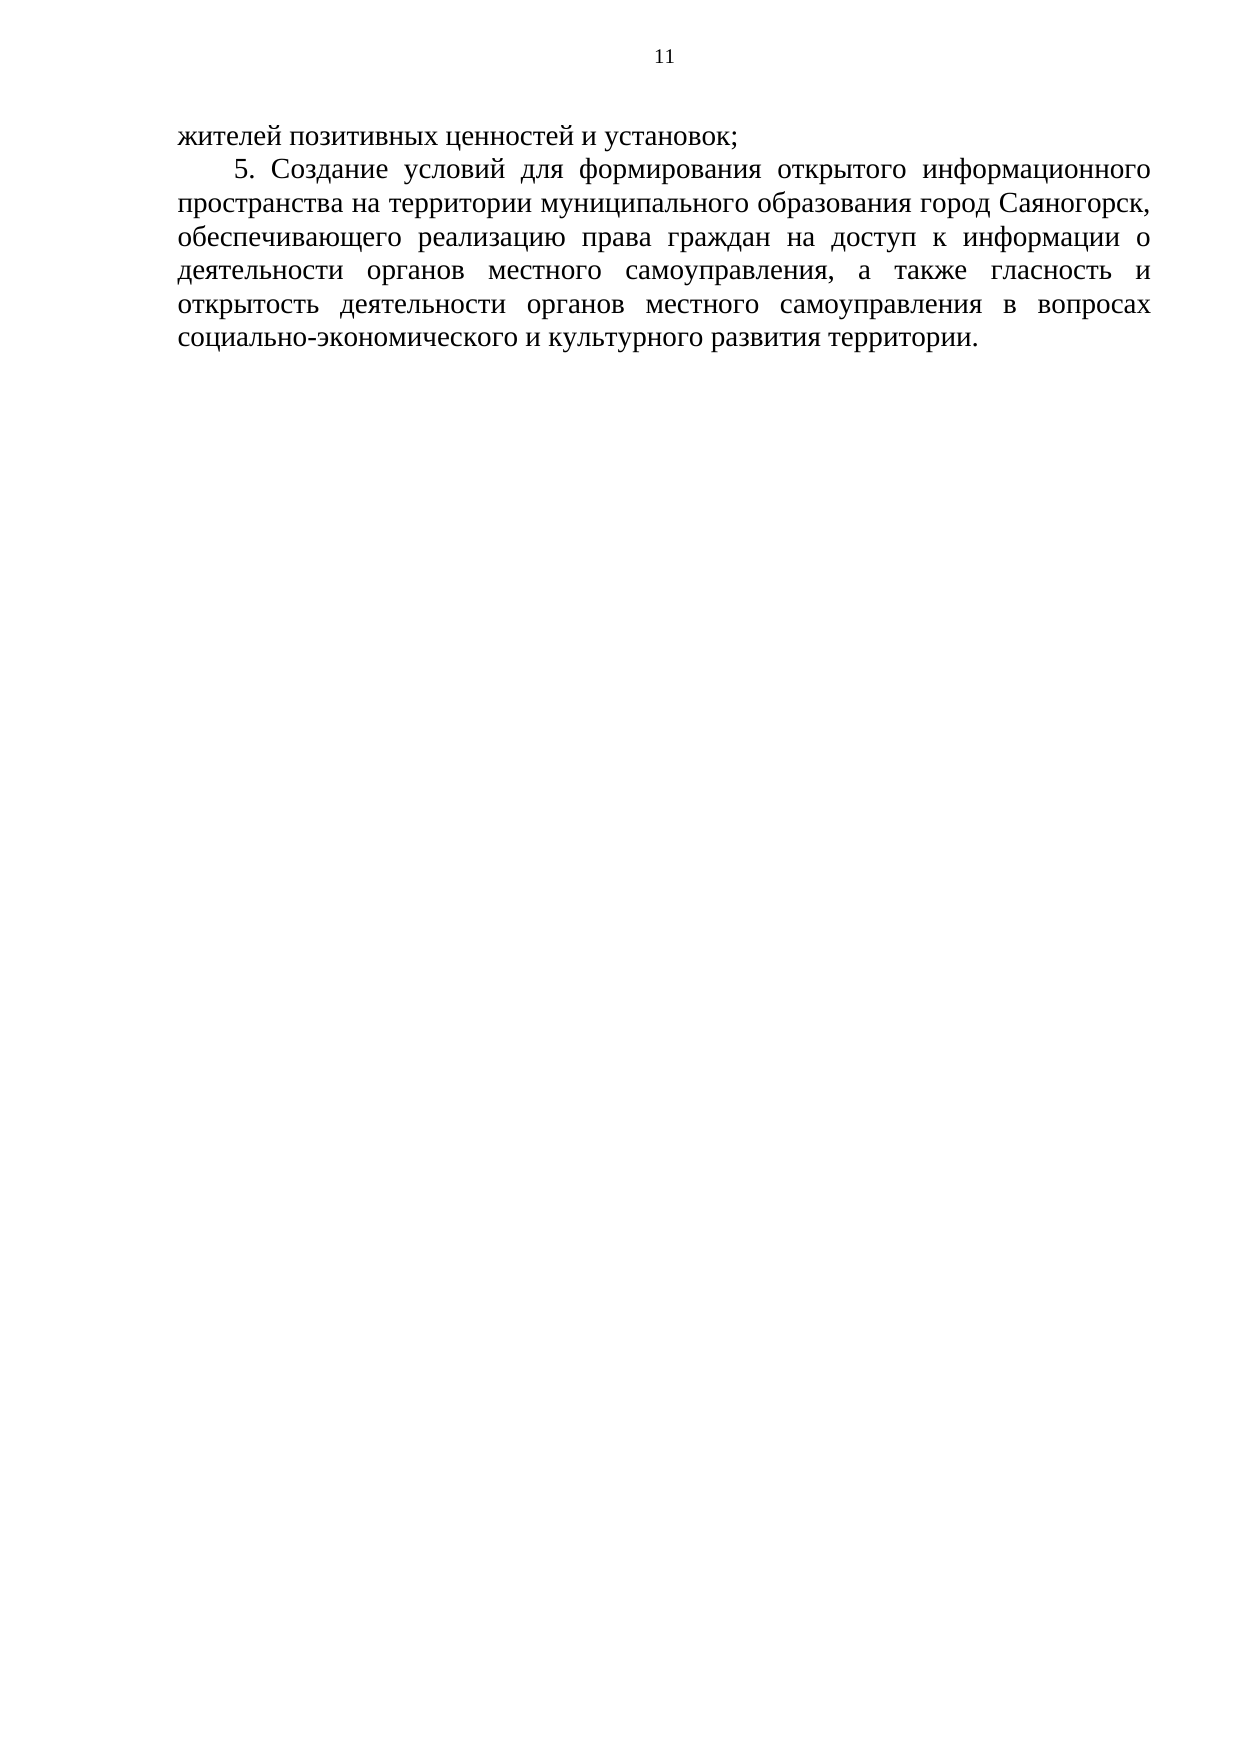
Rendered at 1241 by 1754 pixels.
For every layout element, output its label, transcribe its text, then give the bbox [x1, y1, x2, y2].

text 5. Создание условий для формирования открытого информационного пространства на территории муниципального образования город Саяногорск, обеспечивающего реализацию права граждан на доступ к информации о деятельности органов местного самоуправления, а также гласность и открытость деятельности органов местного самоуправления в вопросах социально-экономического и культурного развития территории. [177, 152, 1152, 353]
text 4. Создание благоприятной культурной среды для формирования у жителей позитивных ценностей и установок; [177, 118, 1152, 152]
